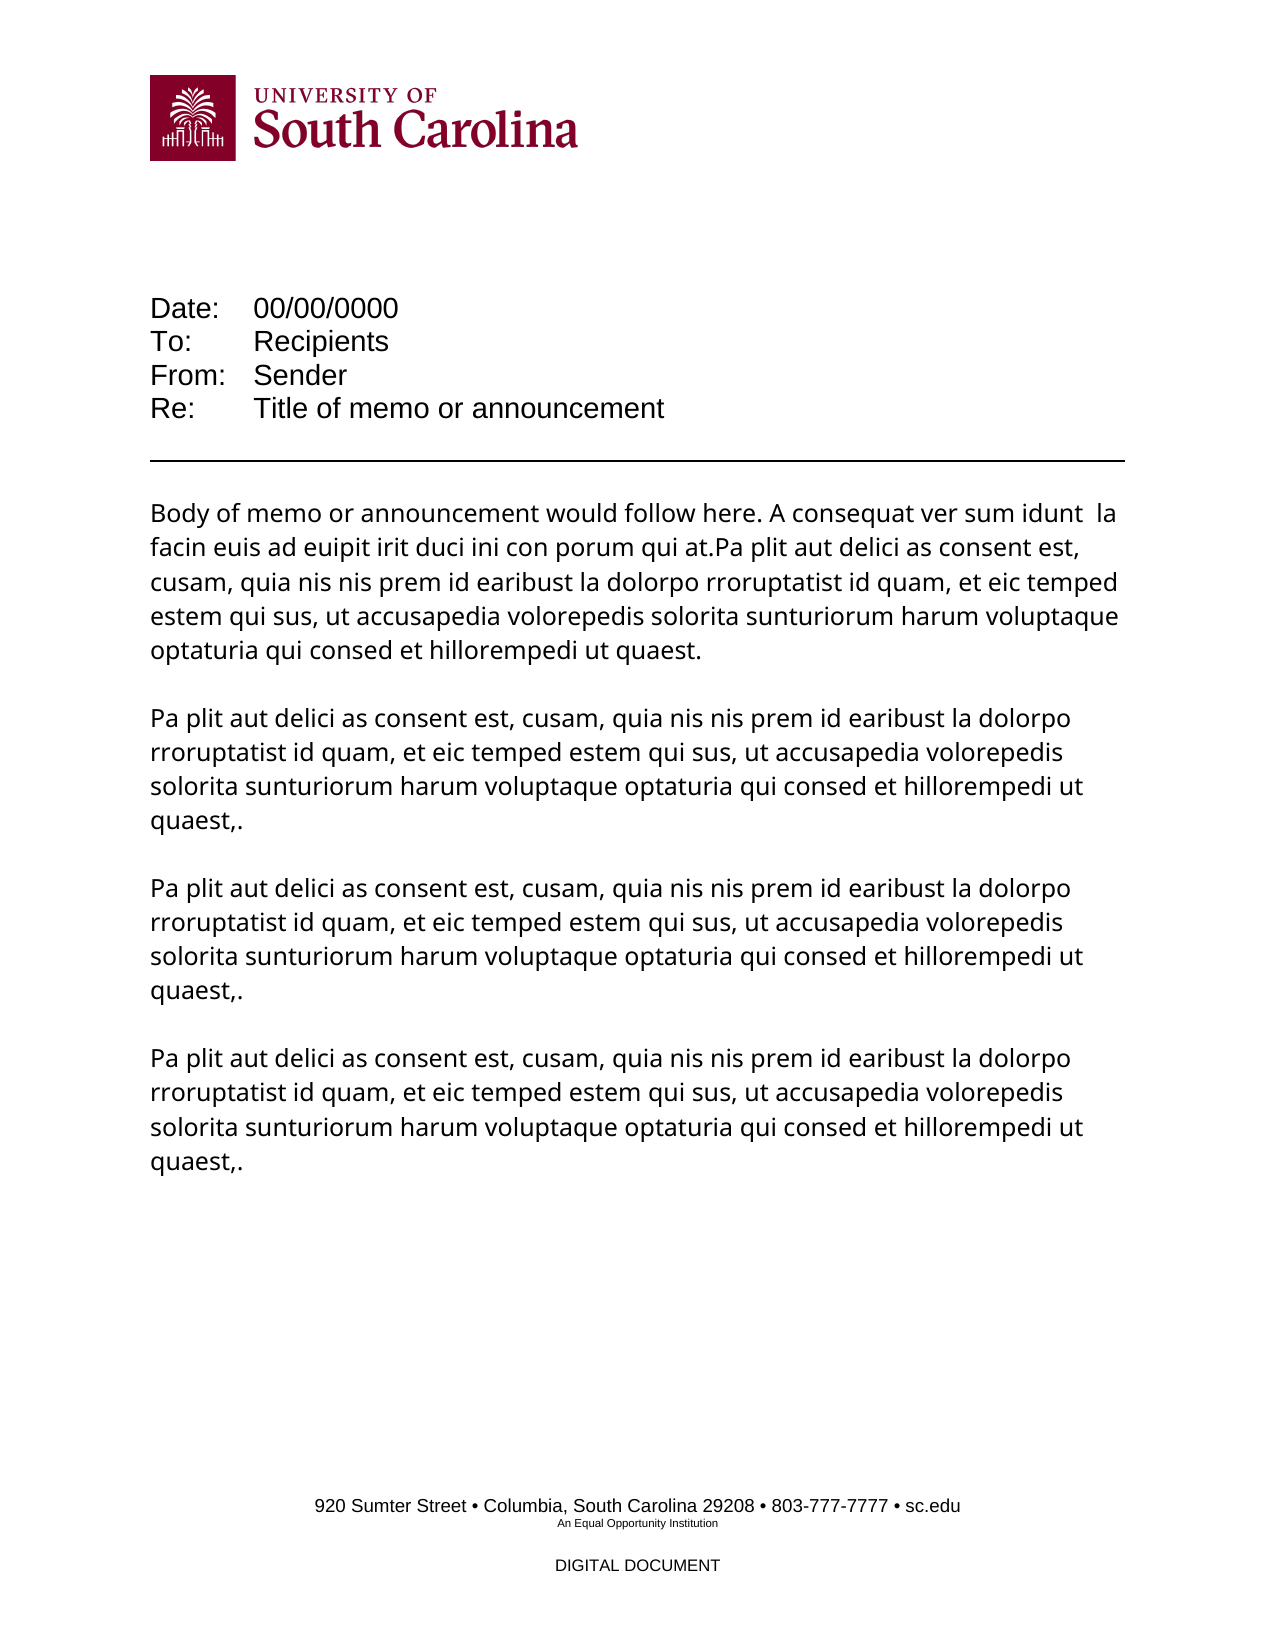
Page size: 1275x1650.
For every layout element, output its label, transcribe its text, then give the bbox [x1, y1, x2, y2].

text Date: 00/00/0000 [150, 291, 1125, 324]
text Re: Title of memo or announcement [150, 391, 1125, 425]
text Body of memo or announcement would follow here. A consequat ver sum idunt la facin euis ad euipit irit duci ini con porum qui at.Pa plit aut delici as consent est, cusam, quia nis nis prem id earibust la dolorpo rroruptatist id quam, et eic temped estem qui sus, ut accusapedia volorepedis solorita sunturiorum harum voluptaque optaturia qui consed et hillorempedi ut quaest. [150, 496, 1125, 666]
text Pa plit aut delici as consent est, cusam, quia nis nis prem id earibust la dolorpo rroruptatist id quam, et eic temped estem qui sus, ut accusapedia volorepedis solorita sunturiorum harum voluptaque optaturia qui consed et hillorempedi ut quaest,. [150, 871, 1125, 1007]
text From: Sender [150, 358, 1125, 391]
text Pa plit aut delici as consent est, cusam, quia nis nis prem id earibust la dolorpo rroruptatist id quam, et eic temped estem qui sus, ut accusapedia volorepedis solorita sunturiorum harum voluptaque optaturia qui consed et hillorempedi ut quaest,. [150, 700, 1125, 837]
text To: Recipients [150, 324, 1125, 358]
text Pa plit aut delici as consent est, cusam, quia nis nis prem id earibust la dolorpo rroruptatist id quam, et eic temped estem qui sus, ut accusapedia volorepedis solorita sunturiorum harum voluptaque optaturia qui consed et hillorempedi ut quaest,. [150, 1041, 1125, 1177]
